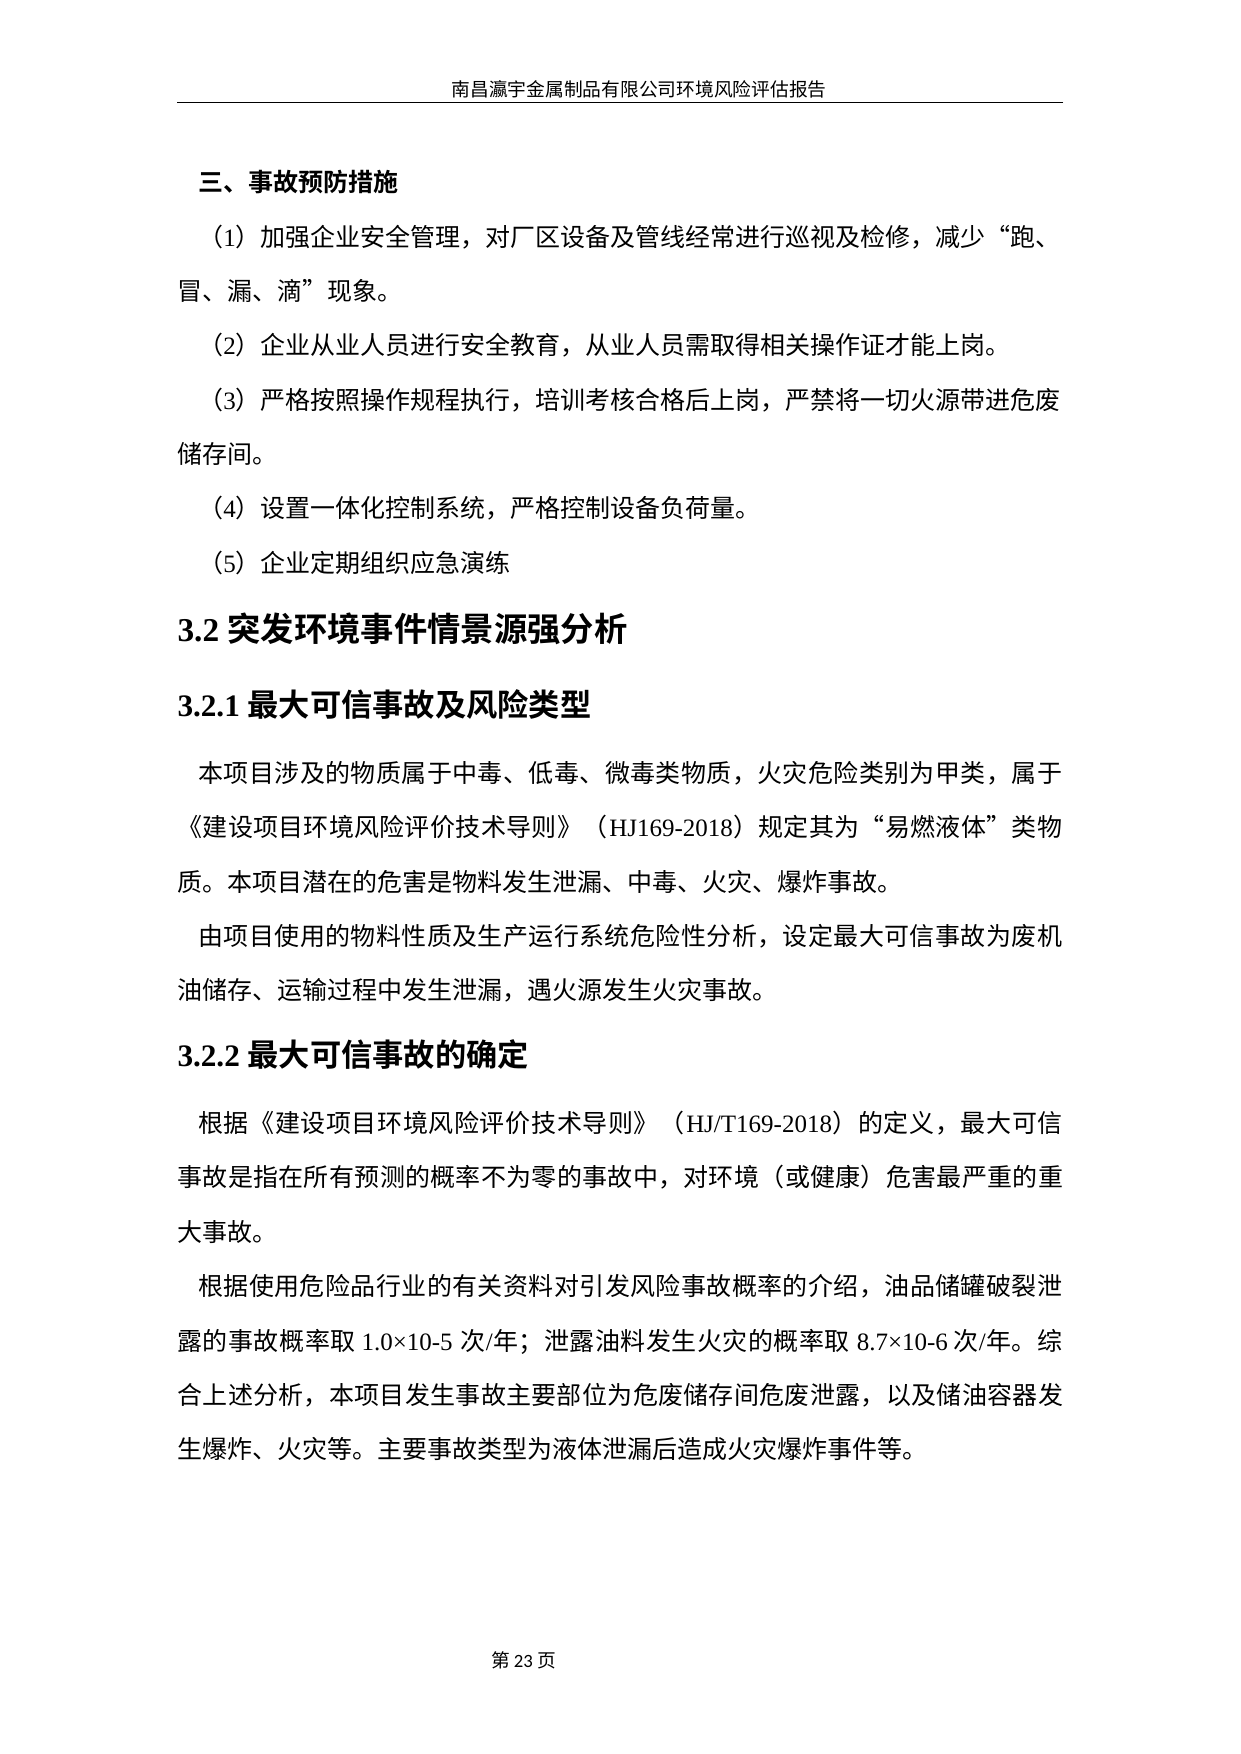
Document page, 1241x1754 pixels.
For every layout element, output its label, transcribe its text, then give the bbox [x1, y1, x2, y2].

text 由项目使用的物料性质及生产运行系统危险性分析，设定最大可信事故为废机油储存、运输过程中发生泄漏，遇火源发生火灾事故。 [177, 916, 1063, 1007]
text （5）企业定期组织应急演练 [177, 543, 1063, 579]
subtitle 3.2 突发环境事件情景源强分析 [177, 603, 1063, 651]
text 根据使用危险品行业的有关资料对引发风险事故概率的介绍，油品储罐破裂泄露的事故概率取1.0×10-5 次/年；泄露油料发生火灾的概率取8.7×10-6次/年。综合上述分析，本项目发生事故主要部位为危废储存间危废泄露，以及储油容器发生爆炸、火灾等。主要事故类型为液体泄漏后造成火灾爆炸事件等。 [177, 1267, 1063, 1466]
subtitle 3.2.2 最大可信事故的确定 [177, 1030, 1063, 1076]
subtitle 3.2.1 最大可信事故及风险类型 [177, 680, 1063, 726]
text （2）企业从业人员进行安全教育，从业人员需取得相关操作证才能上岗。 [177, 326, 1063, 362]
text （3）严格按照操作规程执行，培训考核合格后上岗，严禁将一切火源带进危废储存间。 [177, 380, 1063, 471]
text 三、事故预防措施 [177, 163, 1063, 199]
text 根据《建设项目环境风险评价技术导则》（HJ/T169-2018）的定义，最大可信事故是指在所有预测的概率不为零的事故中，对环境（或健康）危害最严重的重大事故。 [177, 1103, 1063, 1248]
text （1）加强企业安全管理，对厂区设备及管线经常进行巡视及检修，减少“跑、冒、漏、滴”现象。 [177, 217, 1063, 308]
text 本项目涉及的物质属于中毒、低毒、微毒类物质，火灾危险类别为甲类，属于《建设项目环境风险评价技术导则》（HJ169-2018）规定其为“易燃液体”类物质。本项目潜在的危害是物料发生泄漏、中毒、火灾、爆炸事故。 [177, 753, 1063, 898]
text （4）设置一体化控制系统，严格控制设备负荷量。 [177, 489, 1063, 525]
